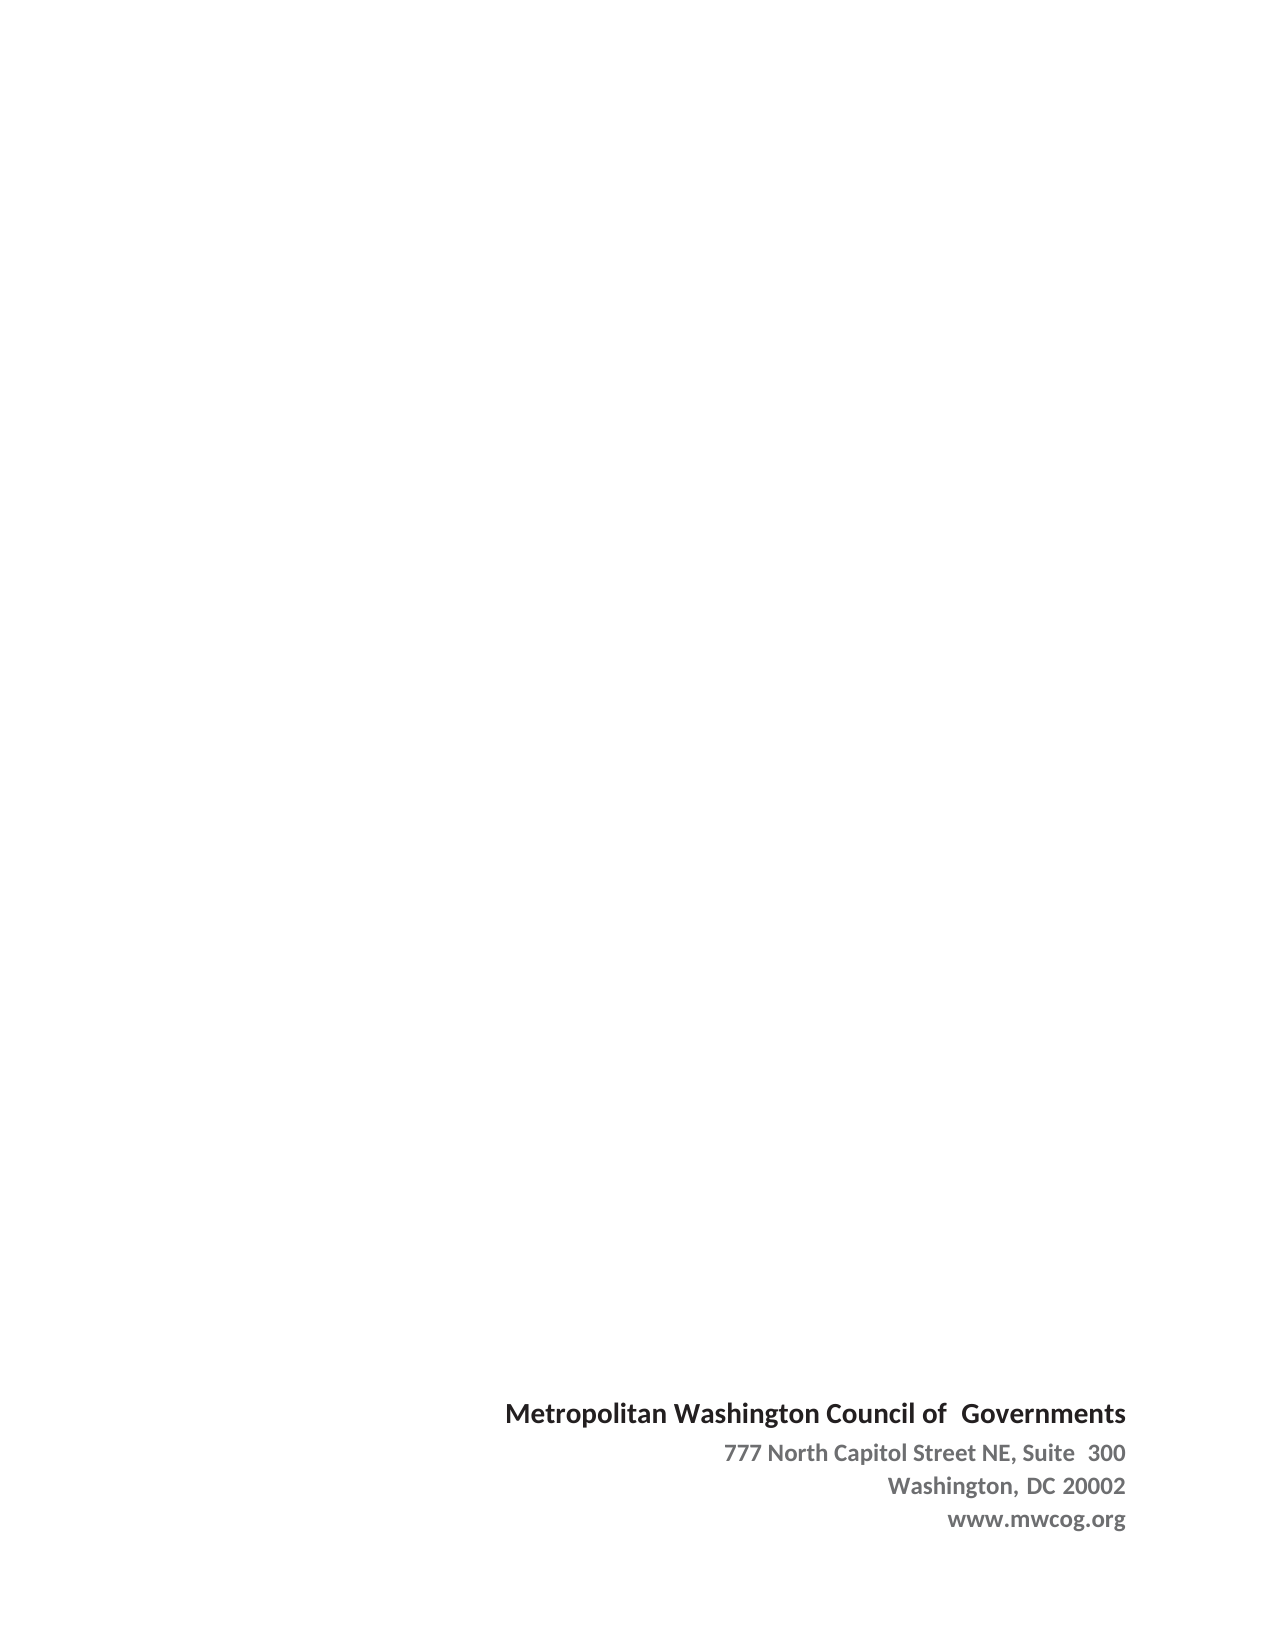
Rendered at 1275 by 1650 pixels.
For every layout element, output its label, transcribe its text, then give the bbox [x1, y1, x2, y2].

text Metropolitan Washington Council of Governments [179, 1395, 1126, 1431]
subtitle 777 North Capitol Street NE, Suite 300 [179, 1437, 1126, 1467]
text Washington, DC 20002 www.mwcog.org [886, 1470, 1126, 1534]
